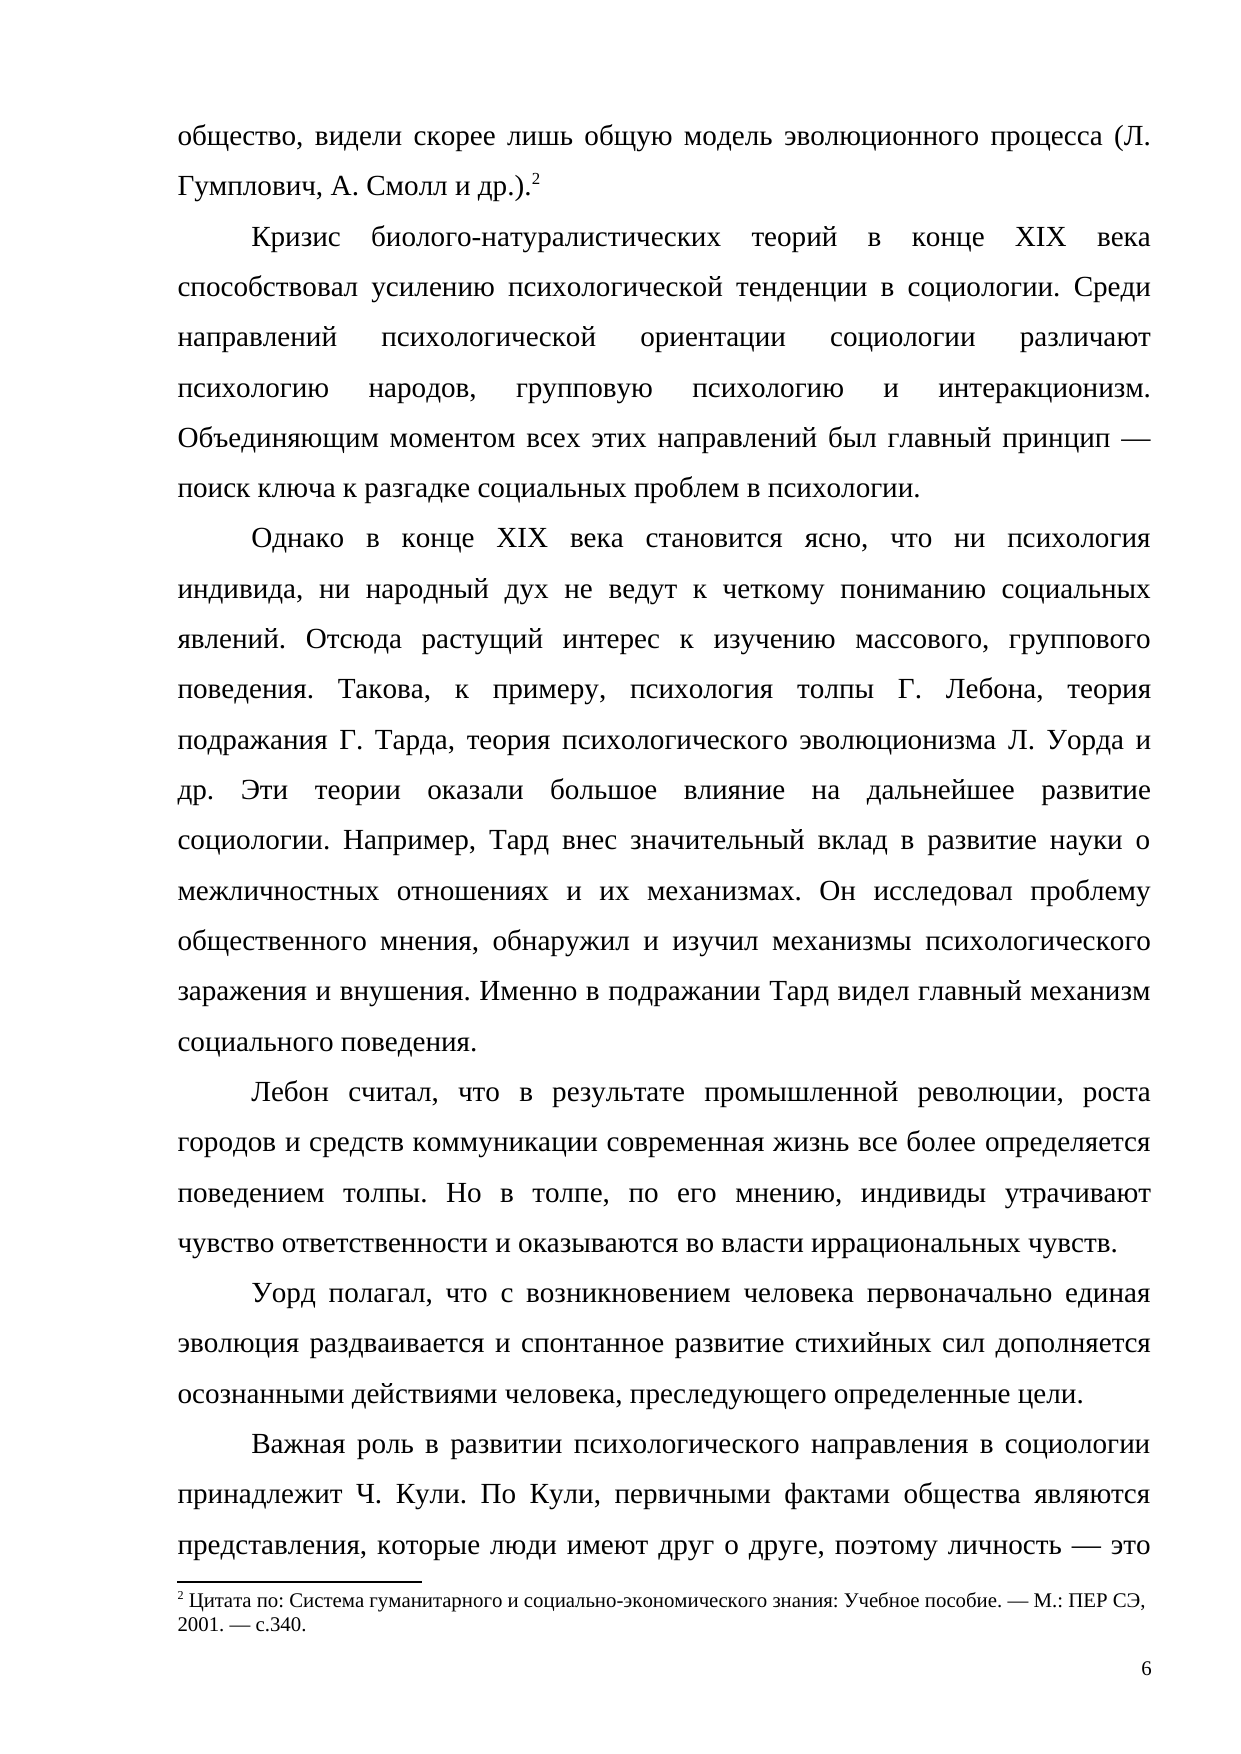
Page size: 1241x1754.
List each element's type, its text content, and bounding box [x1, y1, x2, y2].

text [177, 1426, 1152, 1560]
text Однако в конце XIX века становится ясно, что ни психология индивида, ни народный дух не ведут к четкому пониманию социальных явлений. Отсюда растущий интерес к изучению массового, группового поведения. Такова, к примеру, психология толпы Г. Лебона, теория подражания Г. Тарда, теория психологического эволюционизма Л. Уорда и др. Эти теории оказали большое влияние на дальнейшее развитие социологии. Например, Тард внес значительный вклад в развитие науки о межличностных отношениях и их механизмах. Он исследовал проблему общественного мнения, обнаружил и изучил механизмы психологического заражения и внушения. Именно в подражании Тард видел главный механизм социального поведения. [177, 521, 1152, 1057]
text Кризис биолого-натуралистических теорий в конце XIX века способствовал усилению психологической тенденции в социологии. Среди направлений психологической ориентации социологии различают психологию народов, групповую психологию и интеракционизм. Объединяющим моментом всех этих направлений был главный принцип — поиск ключа к разгадке социальных проблем в психологии. [177, 219, 1152, 504]
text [177, 118, 1152, 202]
text Лебон считал, что в результате промышленной революции, роста городов и средств коммуникации современная жизнь все более определяется поведением толпы. Но в толпе, по его мнению, индивиды утрачивают чувство ответственности и оказываются во власти иррациональных чувств. [177, 1074, 1152, 1258]
text Уорд полагал, что с возникновением человека первоначально единая эволюция раздваивается и спонтанное развитие стихийных сил дополняется осознанными действиями человека, преследующего определенные цели. [177, 1275, 1152, 1409]
